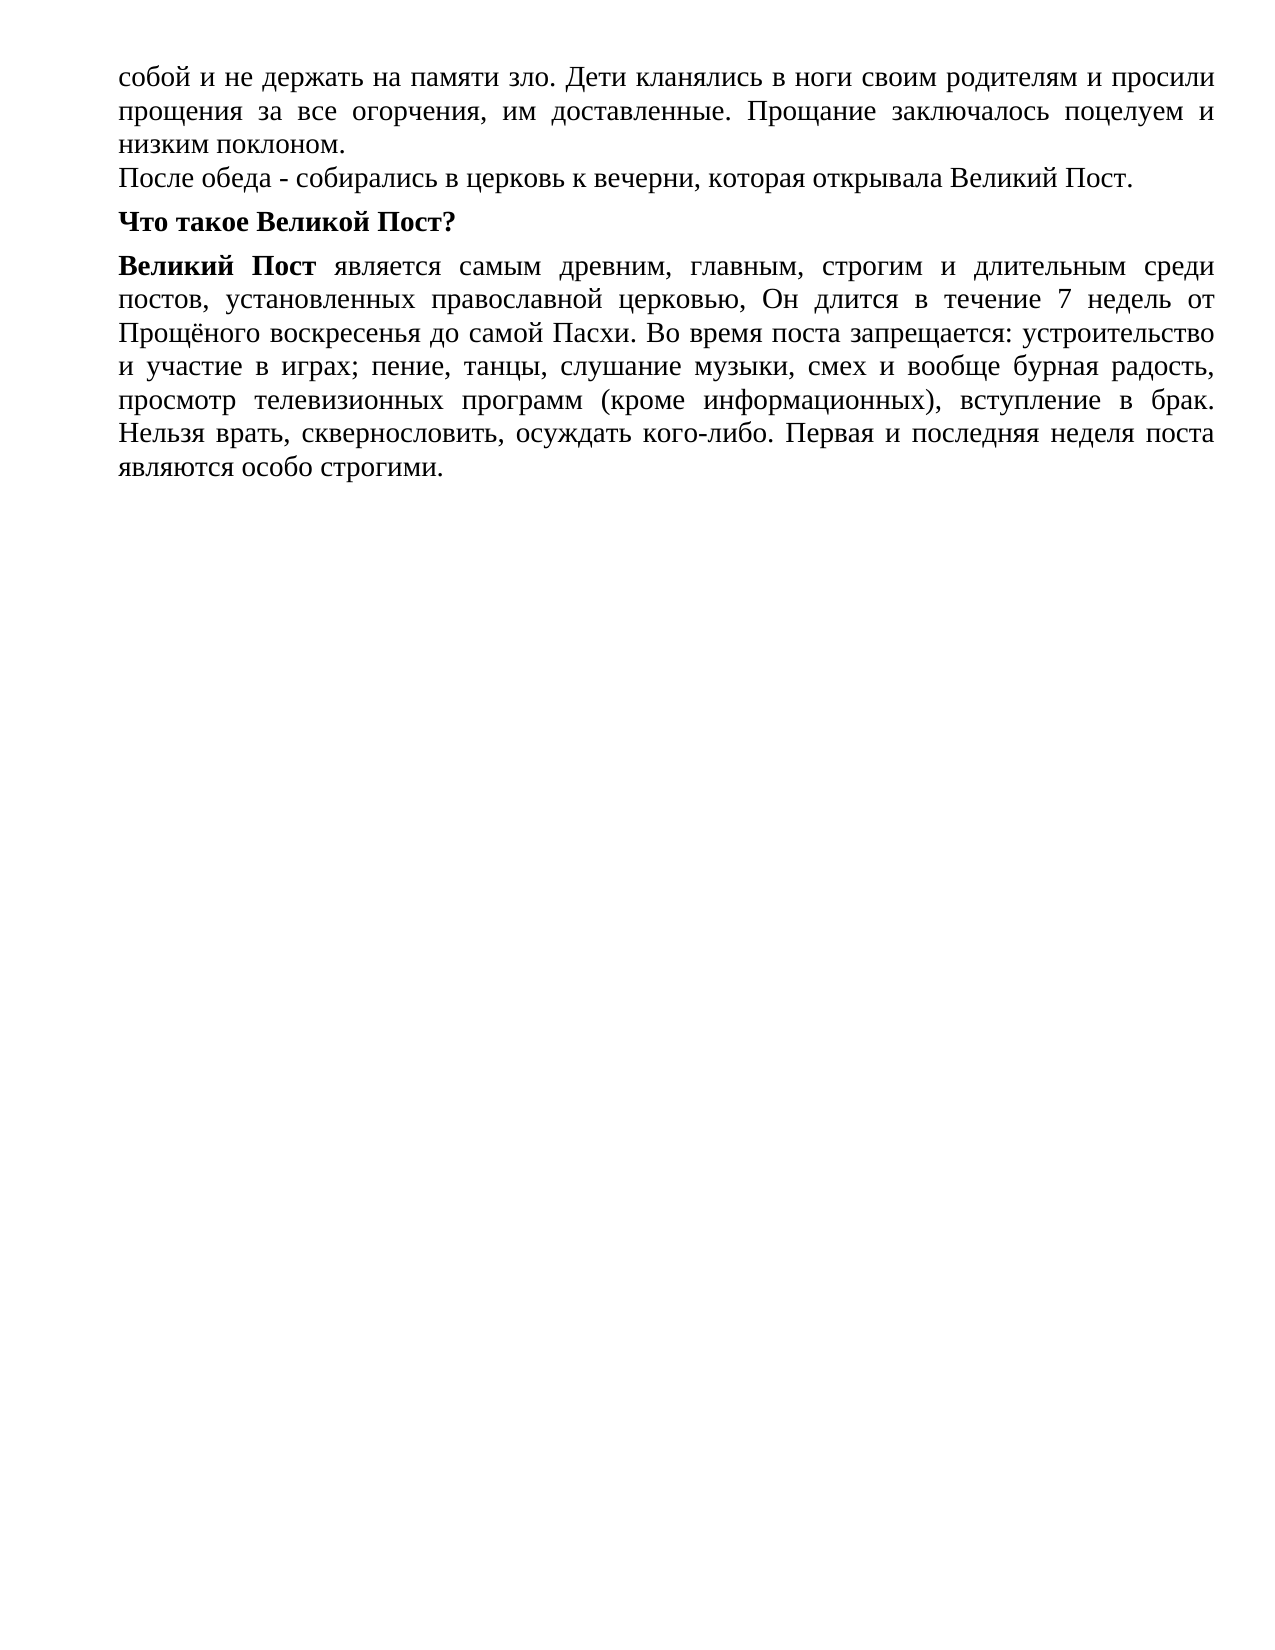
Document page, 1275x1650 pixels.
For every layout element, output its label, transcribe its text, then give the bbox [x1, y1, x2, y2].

text После обеда - собирались в церковь к вечерни, которая открывала Великий Пост. [118, 160, 1216, 193]
text Великий Пост является самым древним, главным, строгим и длительным среди постов, установленных православной церковью, Он длится в течение 7 недель от Прощёного воскресенья до самой Пасхи. Во время поста запрещается: устроительство и участие в играх; пение, танцы, слушание музыки, смех и вообще бурная радость, просмотр телевизионных программ (кроме информационных), вступление в брак. Нельзя врать, сквернословить, осуждать кого-либо. Первая и последняя неделя поста являются особо строгими. [118, 248, 1216, 482]
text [118, 59, 1216, 160]
text Что такое Великой Пост? [118, 204, 1216, 237]
